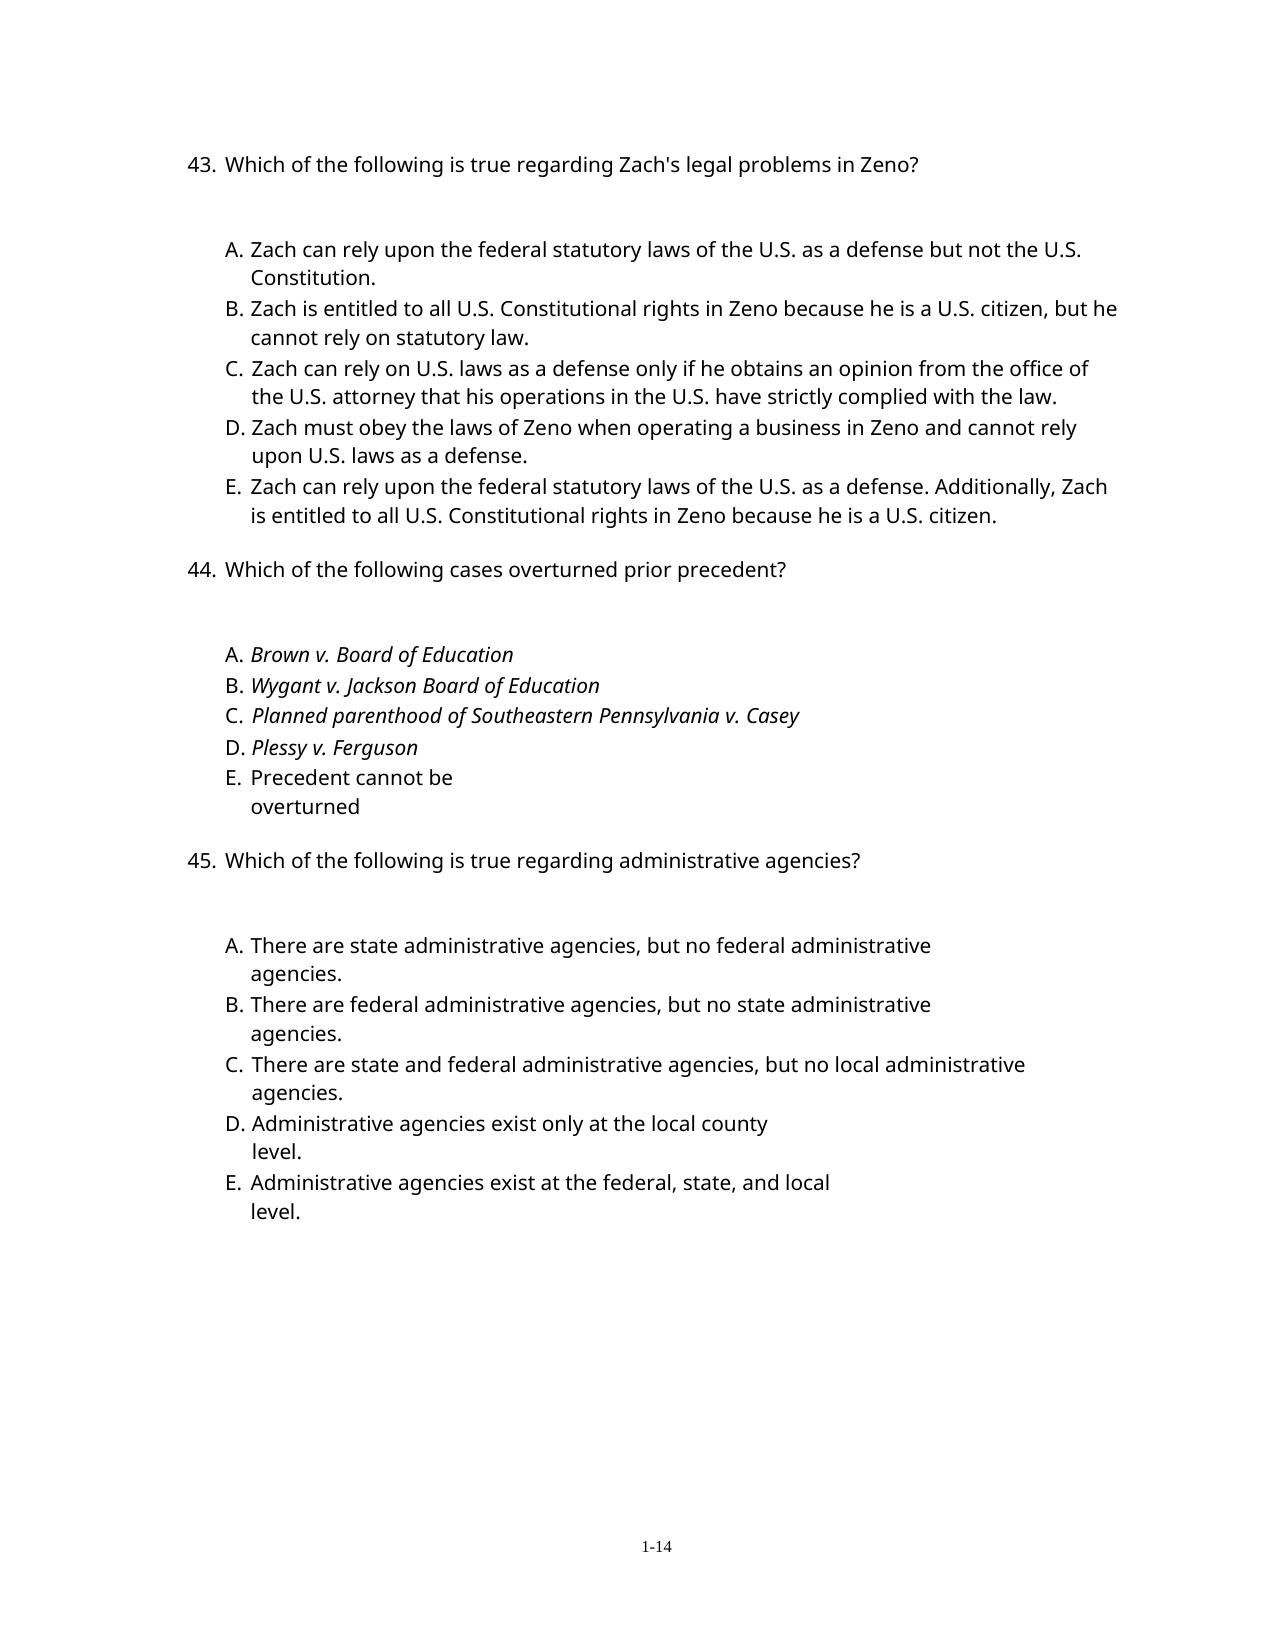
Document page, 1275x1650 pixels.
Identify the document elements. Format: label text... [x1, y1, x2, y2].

table_header 44. [188, 555, 225, 821]
table_header 43. [188, 150, 225, 529]
table_header 45. [188, 846, 225, 1225]
table_header Which of the following is true regarding Zach's legal problems in Zeno? [225, 150, 1125, 529]
table_header Which of the following is true regarding administrative agencies? [225, 846, 1125, 1225]
table_header Which of the following cases overturned prior precedent? [225, 555, 1125, 821]
